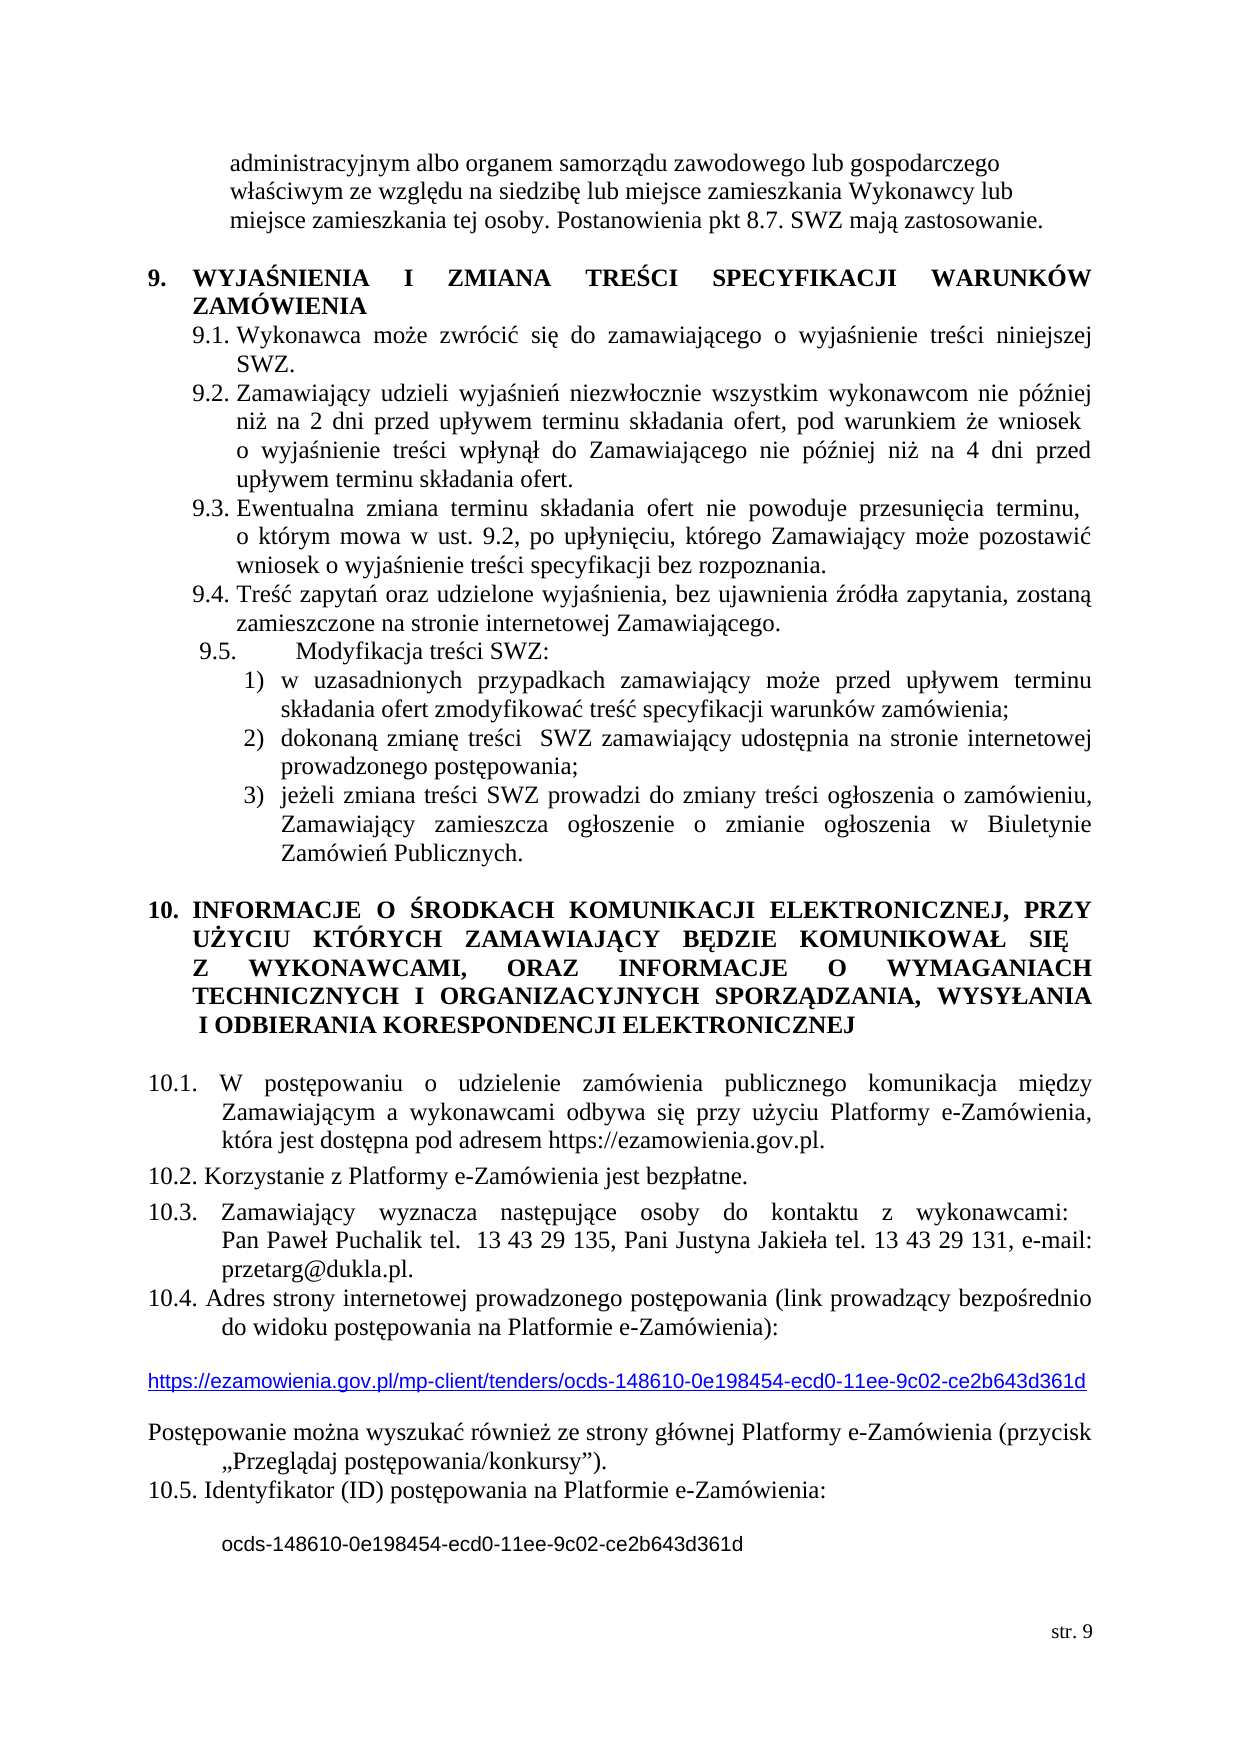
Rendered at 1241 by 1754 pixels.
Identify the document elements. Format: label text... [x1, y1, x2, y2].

list Wykonawca może zwrócić się do zamawiającego o wyjaśnienie treści niniejszej SWZ. [192, 320, 1093, 378]
list Ewentualna zmiana terminu składania ofert nie powoduje przesunięcia terminu, o którym mowa w ust. 9.2, po upłynięciu, którego Zamawiający może pozostawić wniosek o wyjaśnienie treści specyfikacji bez rozpoznania. [192, 493, 1093, 579]
text INFORMACJE O ŚRODKACH KOMUNIKACJI ELEKTRONICZNEJ, PRZY UŻYCIU KTÓRYCH ZAMAWIAJĄCY BĘDZIE KOMUNIKOWAŁ SIĘ Z WYKONAWCAMI, ORAZ INFORMACJE O WYMAGANIACH TECHNICZNYCH I ORGANIZACYJNYCH SPORZĄDZANIA, WYSYŁANIA I ODBIERANIA KORESPONDENCJI ELEKTRONICZNEJ [148, 895, 1093, 1039]
text Postępowanie można wyszukać również ze strony głównej Platformy e-Zamówienia (przycisk „Przeglądaj postępowania/konkursy”). [148, 1417, 1093, 1475]
list dokonaną zmianę treści SWZ zamawiający udostępnia na stronie internetowej prowadzonego postępowania; [243, 723, 1093, 780]
text https://ezamowienia.gov.pl/mp-client/tenders/ocds-148610-0e198454-ecd0-11ee-9c02-ce2b643d361d [148, 1369, 1093, 1393]
list jeżeli zmiana treści SWZ prowadzi do zmiany treści ogłoszenia o zamówieniu, Zamawiający zamieszcza ogłoszenie o zmianie ogłoszenia w Biuletynie Zamówień Publicznych. [243, 780, 1093, 866]
list Modyfikacja treści SWZ: [199, 636, 1093, 665]
text 10.4. Adres strony internetowej prowadzonego postępowania (link prowadzący bezpośrednio do widoku postępowania na Platformie e-Zamówienia): [148, 1283, 1093, 1341]
text 10.5. Identyfikator (ID) postępowania na Platformie e-Zamówienia: [148, 1475, 1093, 1503]
text 10.2. Korzystanie z Platformy e-Zamówienia jest bezpłatne. [148, 1161, 1093, 1190]
text ocds-148610-0e198454-ecd0-11ee-9c02-ce2b643d361d [148, 1532, 1093, 1556]
text WYJAŚNIENIA I ZMIANA TREŚCI SPECYFIKACJI WARUNKÓW ZAMÓWIENIA [148, 263, 1093, 320]
text 10.1. W postępowaniu o udzielenie zamówienia publicznego komunikacja między Zamawiającym a wykonawcami odbywa się przy użyciu Platformy e-Zamówienia, która jest dostępna pod adresem https://ezamowienia.gov.pl. [148, 1068, 1093, 1154]
list Treść zapytań oraz udzielone wyjaśnienia, bez ujawnienia źródła zapytania, zostaną zamieszczone na stronie internetowej Zamawiającego. [192, 579, 1093, 636]
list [192, 148, 1093, 234]
list Zamawiający udzieli wyjaśnień niezwłocznie wszystkim wykonawcom nie później niż na 2 dni przed upływem terminu składania ofert, pod warunkiem że wniosek o wyjaśnienie treści wpłynął do Zamawiającego nie później niż na 4 dni przed upływem terminu składania ofert. [192, 378, 1093, 493]
list w uzasadnionych przypadkach zamawiający może przed upływem terminu składania ofert zmodyfikować treść specyfikacji warunków zamówienia; [243, 665, 1093, 723]
text 10.3. Zamawiający wyznacza następujące osoby do kontaktu z wykonawcami: Pan Paweł Puchalik tel. 13 43 29 135, Pani Justyna Jakieła tel. 13 43 29 131, e-mail: przetarg@dukla.pl. [148, 1197, 1093, 1283]
